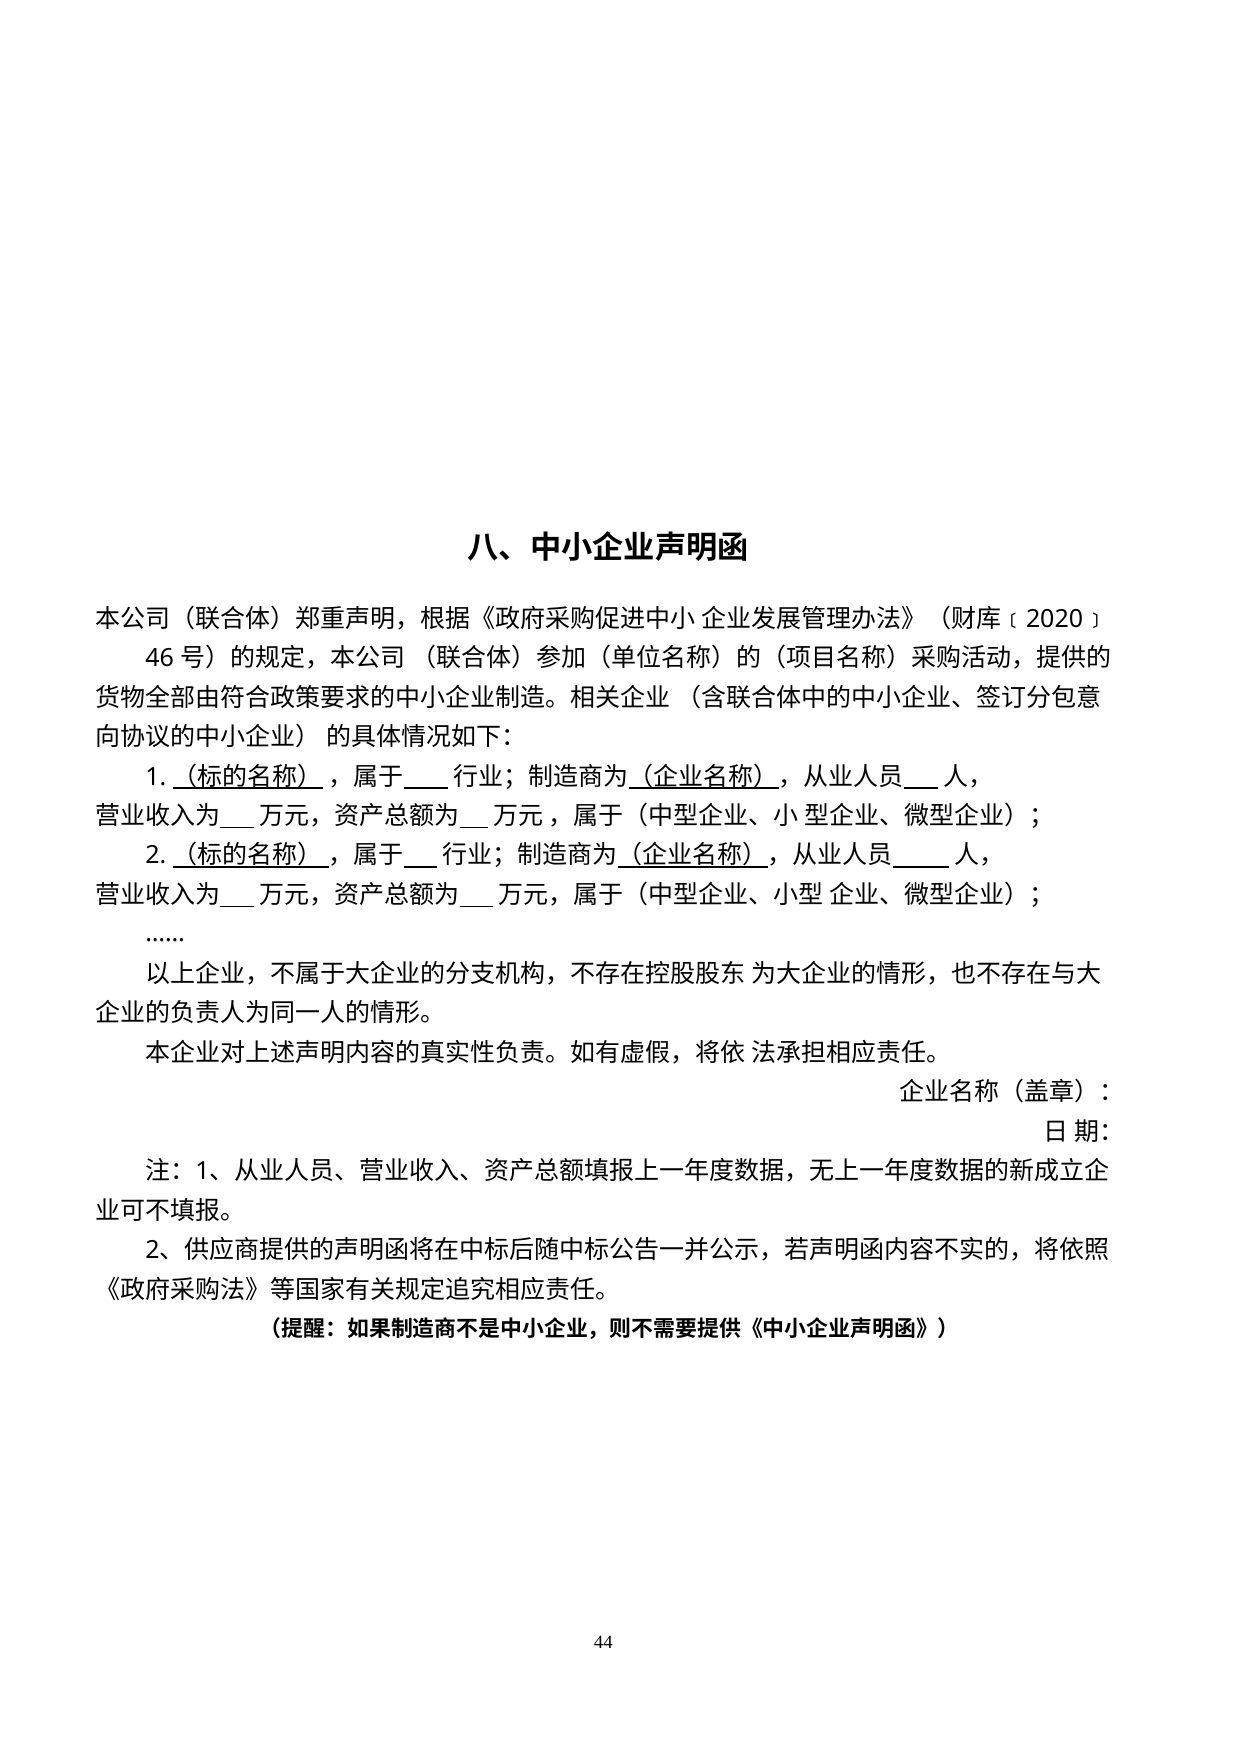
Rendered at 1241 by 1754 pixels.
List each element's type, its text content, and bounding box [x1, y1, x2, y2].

text 本公司（联合体）郑重声明，根据《政府采购促进中小 企业发展管理办法》（财库﹝2020﹞ [95, 597, 1124, 636]
text 营业收入为 万元，资产总额为 万元，属于（中型企业、小型 企业、微型企业）； [95, 873, 1124, 912]
text 八、中小企业声明函 [95, 505, 1121, 584]
text 日 期： [95, 1110, 1124, 1149]
text 以上企业，不属于大企业的分支机构，不存在控股股东 为大企业的情形，也不存在与大企业的负责人为同一人的情形。 [95, 952, 1124, 1031]
text 2、供应商提供的声明函将在中标后随中标公告一并公示，若声明函内容不实的，将依照《政府采购法》等国家有关规定追究相应责任。 [95, 1228, 1124, 1307]
text 2. （标的名称） ，属于 行业；制造商为（企业名称），从业人员 人， [95, 833, 1124, 873]
text （提醒：如果制造商不是中小企业，则不需要提供《中小企业声明函》） [95, 1307, 1124, 1347]
text 营业收入为 万元，资产总额为 万元 ，属于（中型企业、小 型企业、微型企业）； [95, 794, 1124, 833]
text 本企业对上述声明内容的真实性负责。如有虚假，将依 法承担相应责任。 [95, 1031, 1124, 1070]
text …… [95, 912, 1124, 952]
text 企业名称（盖章）： [95, 1070, 1124, 1110]
text 注：1、从业人员、营业收入、资产总额填报上一年度数据，无上一年度数据的新成立企业可不填报。 [95, 1149, 1124, 1228]
text 46 号）的规定，本公司 （联合体）参加（单位名称）的（项目名称）采购活动，提供的货物全部由符合政策要求的中小企业制造。相关企业 （含联合体中的中小企业、签订分包意向协议的中小企业） 的具体情况如下： [95, 636, 1124, 754]
text 1. （标的名称） ，属于 行业；制造商为（企业名称），从业人员 人， [95, 754, 1124, 794]
